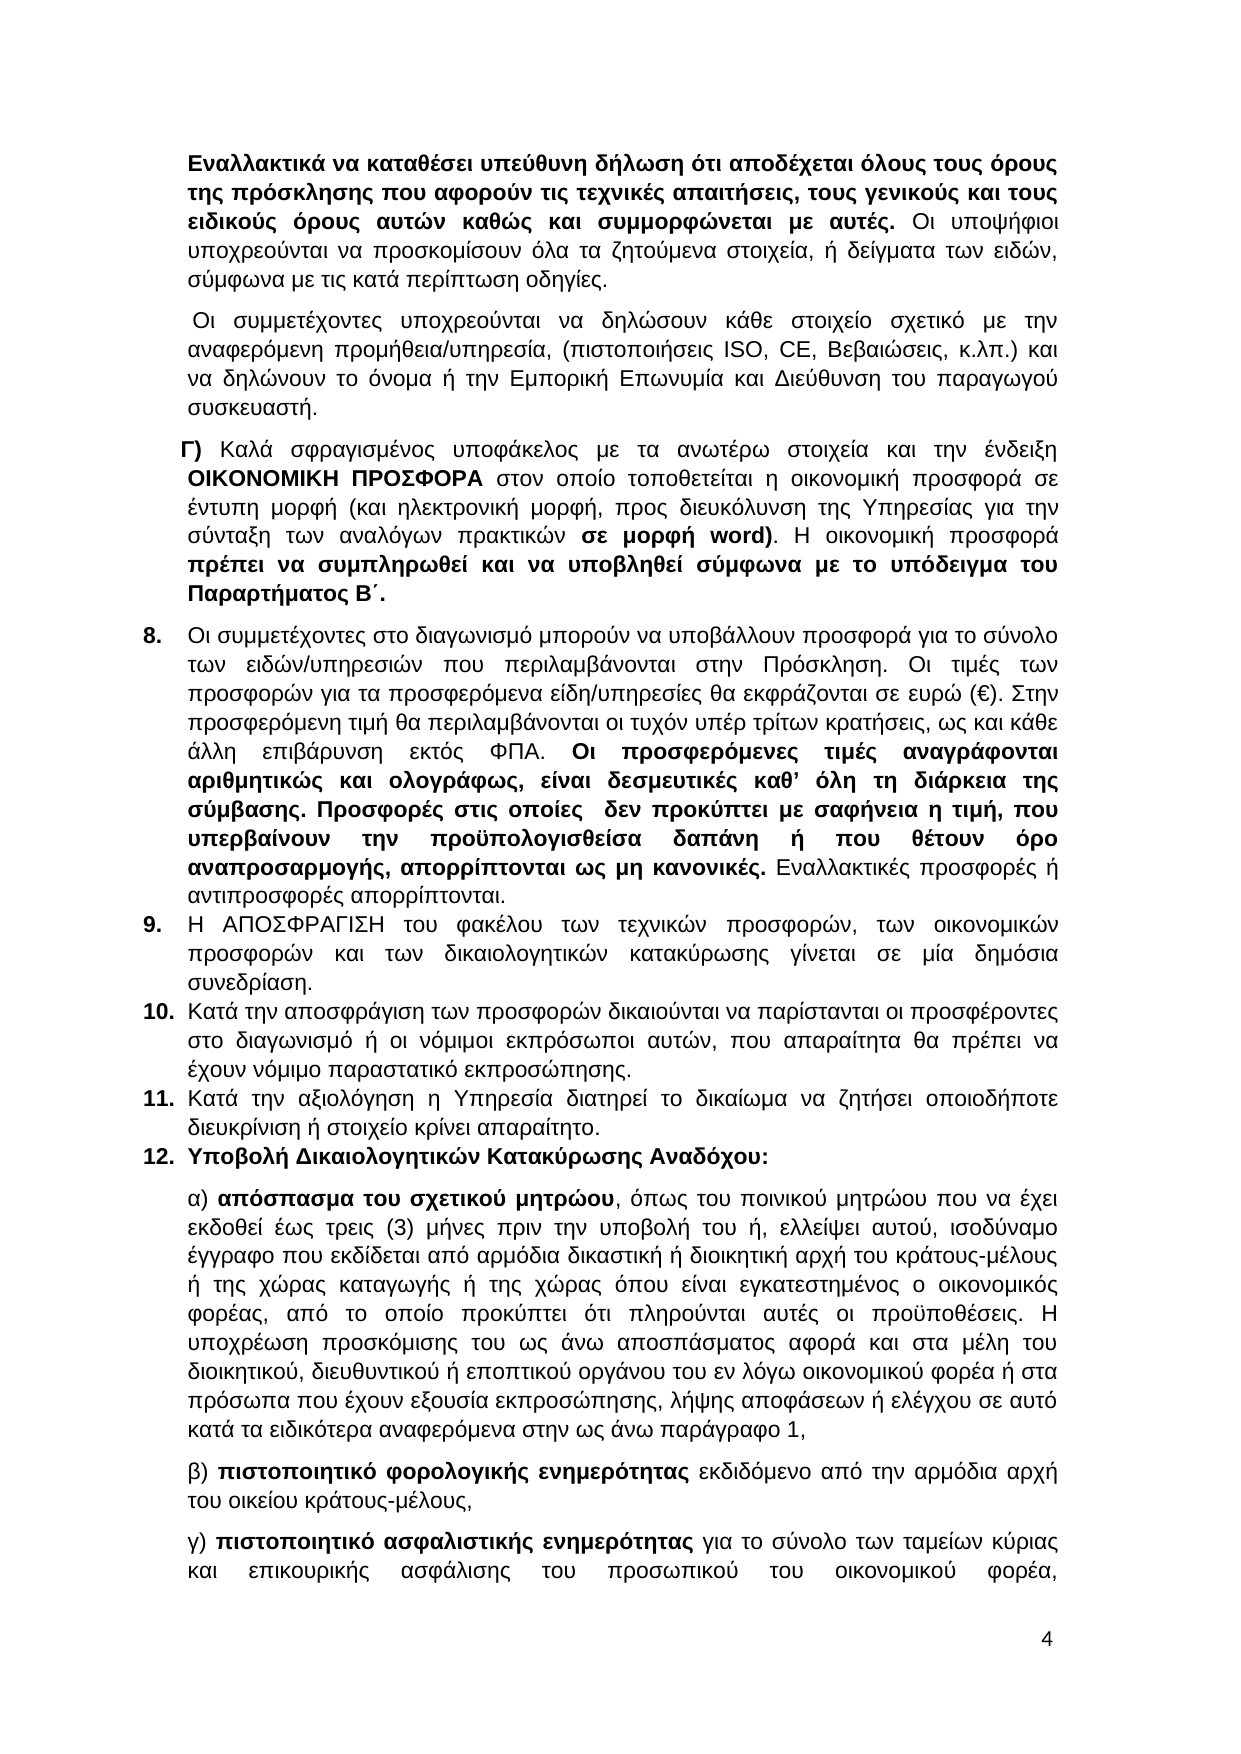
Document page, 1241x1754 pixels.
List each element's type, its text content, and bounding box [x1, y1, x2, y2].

list Κατά την αξιολόγηση η Υπηρεσία διατηρεί το δικαίωμα να ζητήσει οποιοδήποτε διευκρίνιση ή στοιχείο κρίνει απαραίτητο. [143, 1085, 1059, 1141]
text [180, 150, 1059, 292]
text Οι συμμετέχοντες υποχρεούνται να δηλώσουν κάθε στοιχείο σχετικό με την αναφερόμενη προμήθεια/υπηρεσία, (πιστοποιήσεις ISO, CE, Βεβαιώσεις, κ.λπ.) και να δηλώνουν το όνομα ή την Εμπορική Επωνυμία και Διεύθυνση του παραγωγού συσκευαστή. [187, 307, 1059, 421]
list Υποβολή Δικαιολογητικών Κατακύρωσης Αναδόχου: [143, 1143, 1059, 1169]
text β) πιστοποιητικό φορολογικής ενημερότητας εκδιδόμενο από την αρμόδια αρχή του οικείου κράτους-μέλους, [187, 1458, 1059, 1513]
text Γ) Καλά σφραγισμένος υποφάκελος με τα ανωτέρω στοιχεία και την ένδειξη ΟΙΚΟΝΟΜΙΚΗ ΠΡΟΣΦΟΡΑ στον οποίο τοποθετείται η οικονομική προσφορά σε έντυπη μορφή (και ηλεκτρονική μορφή, προς διευκόλυνση της Υπηρεσίας για την σύνταξη των αναλόγων πρακτικών σε μορφή word). Η οικονομική προσφορά πρέπει να συμπληρωθεί και να υποβληθεί σύμφωνα με το υπόδειγμα του Παραρτήματος Β΄. [180, 436, 1059, 607]
list Η ΑΠΟΣΦΡΑΓΙΣΗ του φακέλου των τεχνικών προσφορών, των οικονομικών προσφορών και των δικαιολογητικών κατακύρωσης γίνεται σε μία δημόσια συνεδρίαση. [143, 911, 1059, 996]
list Κατά την αποσφράγιση των προσφορών δικαιούνται να παρίστανται οι προσφέροντες στο διαγωνισμό ή οι νόμιμοι εκπρόσωποι αυτών, που απαραίτητα θα πρέπει να έχουν νόμιμο παραστατικό εκπροσώπησης. [143, 998, 1059, 1083]
text α) απόσπασμα του σχετικού μητρώου, όπως του ποινικού μητρώου που να έχει εκδοθεί έως τρεις (3) μήνες πριν την υποβολή του ή, ελλείψει αυτού, ισοδύναμο έγγραφο που εκδίδεται από αρμόδια δικαστική ή διοικητική αρχή του κράτους-μέλους ή της χώρας καταγωγής ή της χώρας όπου είναι εγκατεστημένος ο οικονομικός φορέας, από το οποίο προκύπτει ότι πληρούνται αυτές οι προϋποθέσεις. Η υποχρέωση προσκόμισης του ως άνω αποσπάσματος αφορά και στα μέλη του διοικητικού, διευθυντικού ή εποπτικού οργάνου του εν λόγω οικονομικού φορέα ή στα πρόσωπα που έχουν εξουσία εκπροσώπησης, λήψης αποφάσεων ή ελέγχου σε αυτό κατά τα ειδικότερα αναφερόμενα στην ως άνω παράγραφο 1, [187, 1184, 1059, 1443]
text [187, 1528, 1059, 1583]
list Οι συμμετέχοντες στο διαγωνισμό μπορούν να υποβάλλουν προσφορά για το σύνολο των ειδών/υπηρεσιών που περιλαμβάνονται στην Πρόσκληση. Οι τιμές των προσφορών για τα προσφερόμενα είδη/υπηρεσίες θα εκφράζονται σε ευρώ (€). Στην προσφερόμενη τιμή θα περιλαμβάνονται οι τυχόν υπέρ τρίτων κρατήσεις, ως και κάθε άλλη επιβάρυνση εκτός ΦΠΑ. Οι προσφερόμενες τιμές αναγράφονται αριθμητικώς και ολογράφως, είναι δεσμευτικές καθ’ όλη τη διάρκεια της σύμβασης. Προσφορές στις οποίες δεν προκύπτει με σαφήνεια η τιμή, που υπερβαίνουν την προϋπολογισθείσα δαπάνη ή που θέτουν όρο αναπροσαρμογής, απορρίπτονται ως μη κανονικές. Εναλλακτικές προσφορές ή αντιπροσφορές απορρίπτονται. [143, 622, 1059, 909]
